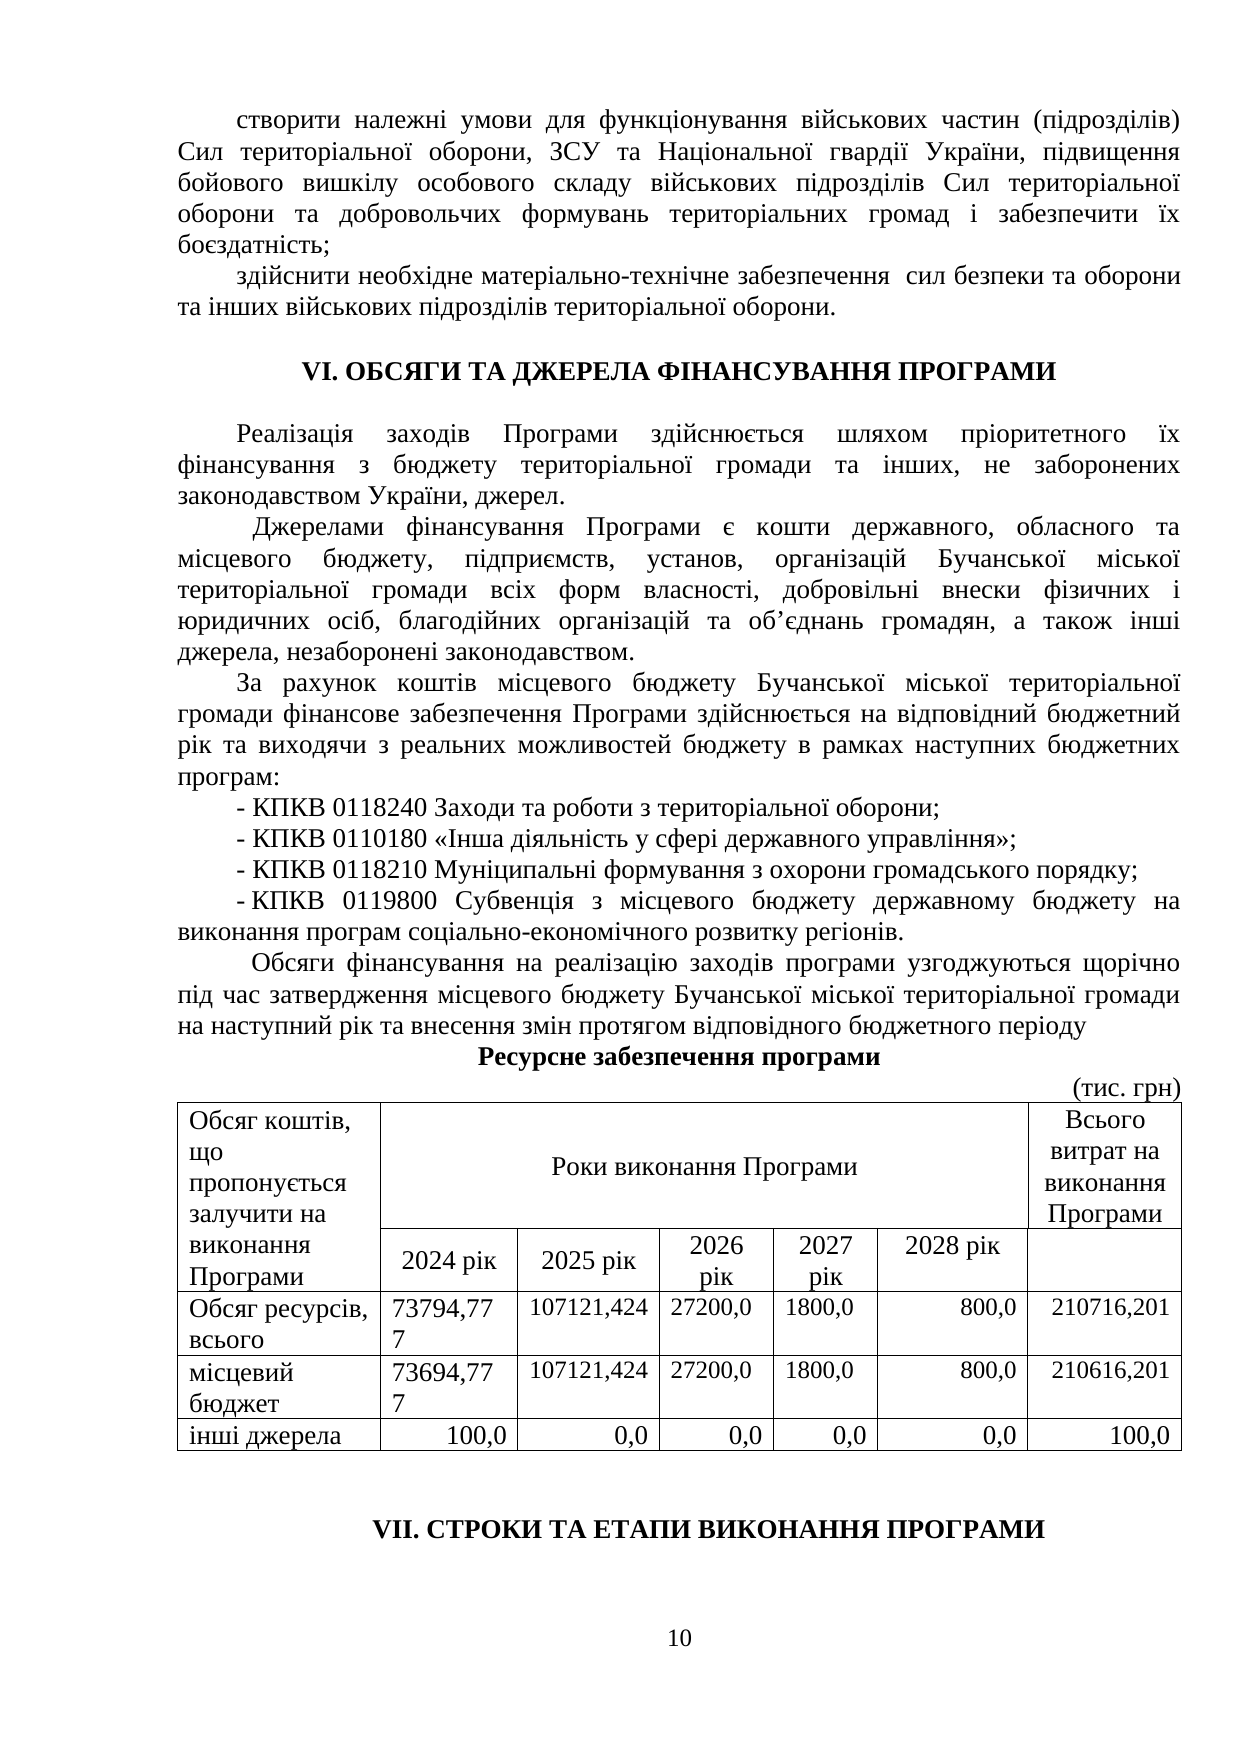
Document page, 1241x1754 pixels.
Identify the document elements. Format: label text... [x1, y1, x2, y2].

table_cell 27200,0 [660, 1292, 773, 1354]
text За рахунок коштів місцевого бюджету Бучанської міської територіальної громади фінансове забезпечення Програми здійснюється на відповідний бюджетний рік та виходячи з реальних можливостей бюджету в рамках наступних бюджетних програм: [177, 666, 1181, 791]
table_cell 800,0 [878, 1292, 1027, 1354]
table_cell 0,0 [518, 1419, 659, 1450]
table_cell 2028 рік [878, 1229, 1027, 1291]
table_cell 0,0 [660, 1419, 773, 1450]
table_header Обсяг коштів, що пропонується залучити на виконання Програми [178, 1103, 380, 1291]
table_cell 100,0 [381, 1419, 517, 1450]
table_header Роки виконання Програми [381, 1103, 1028, 1228]
table_cell місцевий бюджет [178, 1356, 380, 1418]
table_cell 107121,424 [518, 1356, 659, 1418]
text здійснити необхідне матеріально-технічне забезпечення сил безпеки та оборони та інших військових підрозділів територіальної оборони. [177, 259, 1181, 321]
table_cell 1800,0 [774, 1292, 877, 1354]
table_cell 27200,0 [660, 1356, 773, 1418]
table_header Всього витрат на виконання Програми [1029, 1103, 1181, 1228]
text створити належні умови для функціонування військових частин (підрозділів) Сил територіальної оборони, ЗСУ та Національної гвардії України, підвищення бойового вишкілу особового складу військових підрозділів Сил територіальної оборони та добровольчих формувань територіальних громад і забезпечити їх боєздатність; [177, 103, 1181, 259]
table_cell 73694,777 [381, 1356, 517, 1418]
text (тис. грн) [177, 1071, 1181, 1102]
text - КПКВ 0110180 «Інша діяльність у сфері державного управління»; [177, 822, 1181, 853]
text Джерелами фінансування Програми є кошти державного, обласного та місцевого бюджету, підприємств, установ, організацій Бучанської міської територіальної громади всіх форм власності, добровільні внески фізичних і юридичних осіб, благодійних організацій та об’єднань громадян, а також інші джерела, незаборонені законодавством. [177, 511, 1181, 666]
table_cell 210716,201 [1028, 1292, 1181, 1354]
table_cell 100,0 [1028, 1419, 1181, 1450]
table_cell 2025 рік [518, 1229, 659, 1291]
table_cell 107121,424 [518, 1292, 659, 1354]
table_cell [1028, 1229, 1181, 1291]
text Ресурсне забезпечення програми [177, 1040, 1181, 1071]
table_cell 2024 рік [381, 1229, 517, 1291]
text VІ. ОБСЯГИ ТА ДЖЕРЕЛА ФІНАНСУВАННЯ ПРОГРАМИ [177, 355, 1181, 386]
text - КПКВ 0118240 Заходи та роботи з територіальної оборони; [177, 791, 1181, 822]
table_cell 0,0 [878, 1419, 1027, 1450]
table_cell 1800,0 [774, 1356, 877, 1418]
table_cell Обсяг ресурсів, всього [178, 1292, 380, 1354]
table_cell 210616,201 [1028, 1356, 1181, 1418]
table_cell 0,0 [774, 1419, 877, 1450]
table_cell 2027 рік [774, 1229, 877, 1291]
text Реалізація заходів Програми здійснюється шляхом пріоритетного їх фінансування з бюджету територіальної громади та інших, не заборонених законодавством України, джерел. [177, 417, 1181, 511]
table_cell 73794,777 [381, 1292, 517, 1354]
text VІІ. СТРОКИ ТА ЕТАПИ ВИКОНАННЯ ПРОГРАМИ [177, 1514, 1181, 1545]
table_cell 2026 рік [660, 1229, 773, 1291]
text - КПКВ 0118210 Муніципальні формування з охорони громадського порядку; [177, 853, 1181, 884]
table_cell 800,0 [878, 1356, 1027, 1418]
text - КПКВ 0119800 Субвенція з місцевого бюджету державному бюджету на виконання програм соціально-економічного розвитку регіонів. [177, 884, 1181, 947]
text Обсяги фінансування на реалізацію заходів програми узгоджуються щорічно під час затвердження місцевого бюджету Бучанської міської територіальної громади на наступний рік та внесення змін протягом відповідного бюджетного періоду [177, 947, 1181, 1040]
table_cell інші джерела [178, 1419, 380, 1450]
